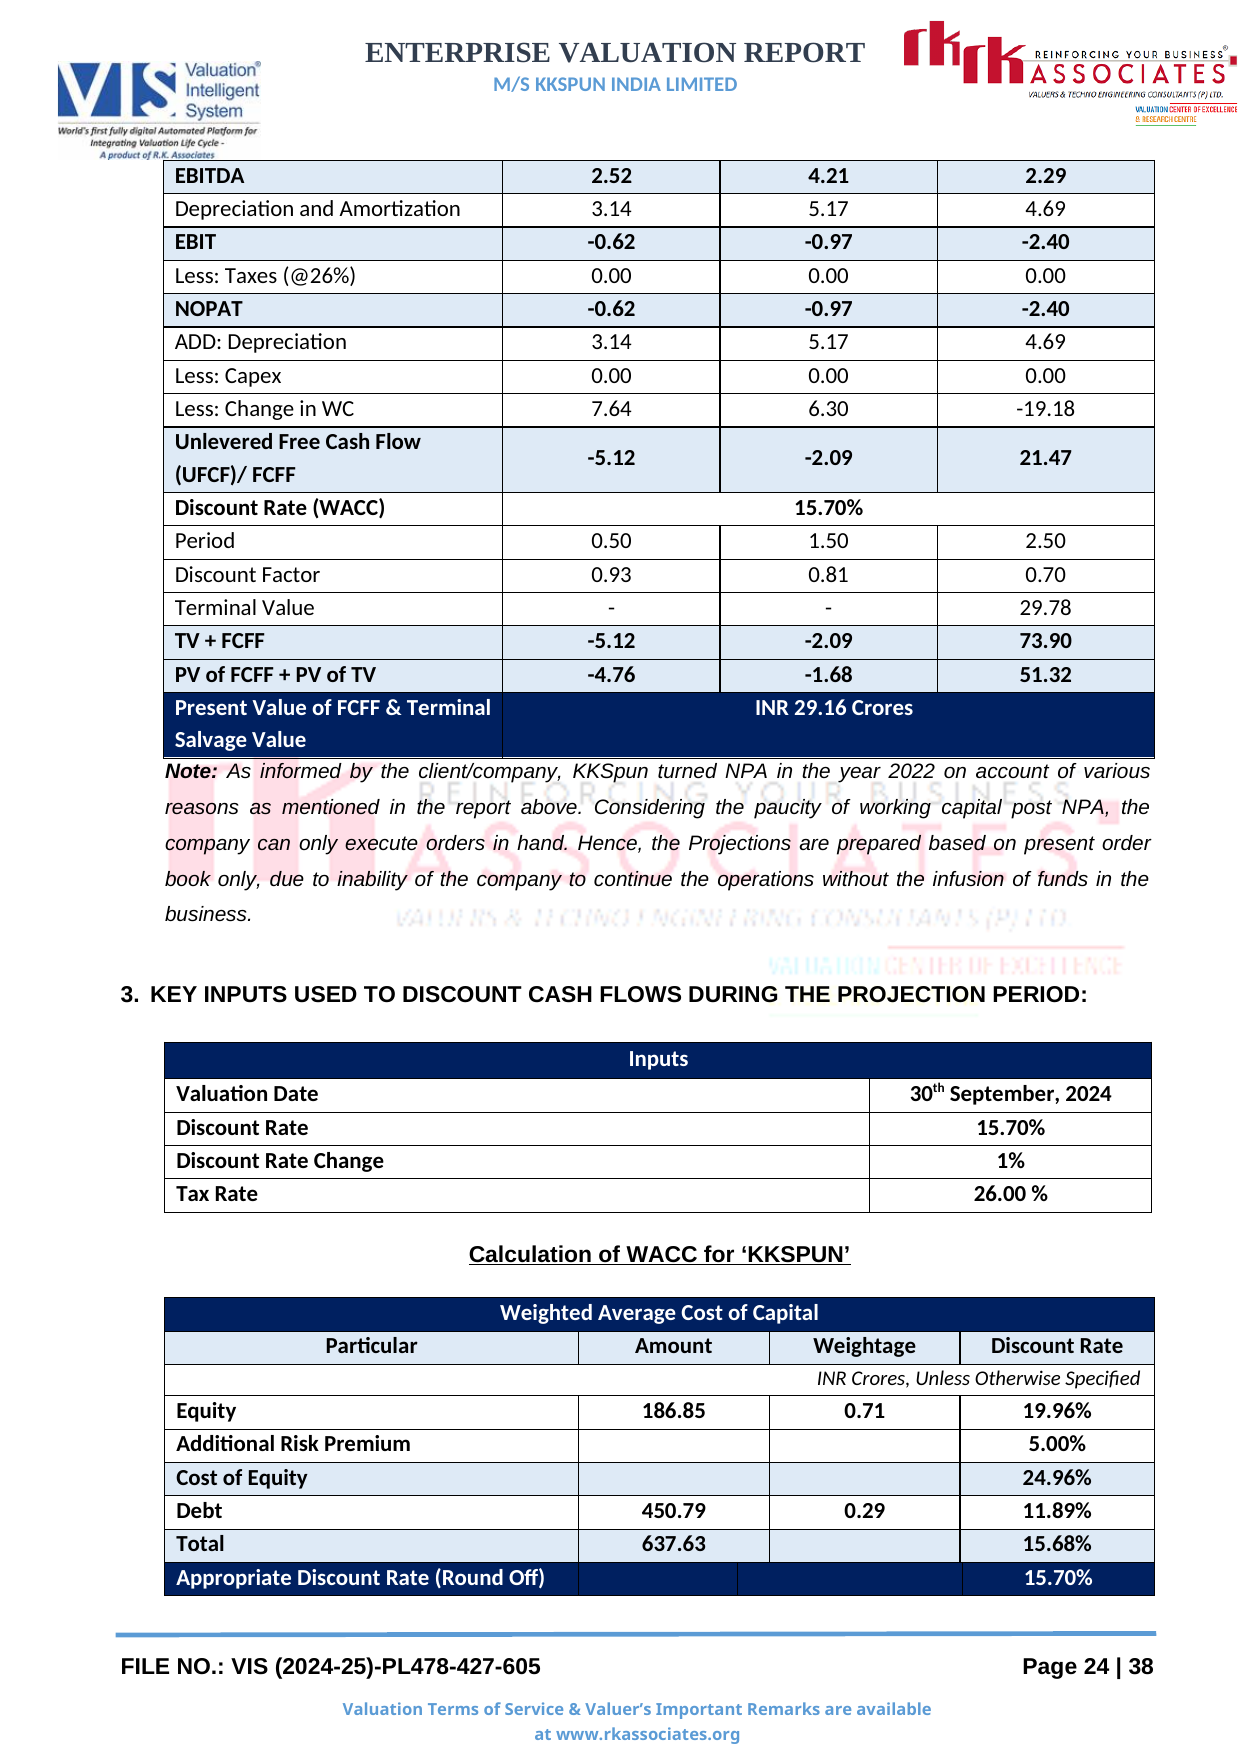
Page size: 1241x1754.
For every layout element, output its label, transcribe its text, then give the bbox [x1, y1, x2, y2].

table_cell Equity [165, 1396, 578, 1428]
table_cell 0.00 [938, 261, 1154, 293]
table_cell 0.81 [721, 560, 937, 592]
table_cell 637.63 [579, 1530, 769, 1562]
table_cell [770, 1463, 959, 1495]
table_cell INR Crores, Unless Otherwise Specified [165, 1365, 1154, 1395]
picture [898, 14, 1237, 125]
table_cell 0.00 [938, 361, 1154, 393]
table_cell -1.68 [721, 660, 937, 692]
table_cell [579, 1563, 737, 1595]
table_cell TV + FCFF [164, 626, 502, 659]
table_cell 24.96% [961, 1463, 1154, 1495]
table_cell Particular [165, 1332, 578, 1364]
table_cell -2.09 [721, 626, 937, 659]
table_cell 15.70% [503, 493, 1154, 525]
table_cell 0.00 [503, 261, 719, 293]
table_cell 19.96% [961, 1396, 1154, 1428]
table_cell 26.00 % [870, 1179, 1151, 1212]
table_cell 2.50 [938, 526, 1154, 559]
table_cell [770, 1530, 959, 1562]
table_cell 11.89% [961, 1496, 1154, 1528]
table_cell PV of FCFF + PV of TV [164, 660, 502, 692]
table_cell 6.30 [721, 394, 937, 426]
table_cell 0.93 [503, 560, 719, 592]
table_cell Present Value of FCFF & Terminal Salvage Value [164, 693, 502, 757]
text Calculation of WACC for ‘KKSPUN’ [165, 1241, 1154, 1267]
table_cell Total [165, 1530, 578, 1562]
table_cell -2.40 [938, 294, 1154, 326]
table_cell Discount Rate [961, 1332, 1154, 1364]
table_cell 2.52 [503, 161, 719, 193]
table_cell 7.64 [503, 394, 719, 426]
table_cell 5.17 [721, 328, 937, 360]
table_cell - [503, 593, 719, 625]
table_cell INR 29.16 Crores [503, 693, 1154, 757]
table_cell Debt [165, 1496, 578, 1528]
table_cell 0.00 [503, 361, 719, 393]
table_header Inputs [165, 1043, 1151, 1078]
table_cell 1% [870, 1146, 1151, 1178]
table_cell -19.18 [938, 394, 1154, 426]
table_cell 0.70 [938, 560, 1154, 592]
table_cell ADD: Depreciation [164, 328, 502, 360]
table_cell 186.85 [579, 1396, 769, 1428]
table_cell -5.12 [503, 626, 719, 659]
table_cell [579, 1430, 769, 1462]
table_cell 0.00 [721, 361, 937, 393]
table_cell EBITDA [164, 161, 502, 193]
table_cell 15.68% [961, 1530, 1154, 1562]
table_cell Discount Factor [164, 560, 502, 592]
table_cell 15.70% [870, 1113, 1151, 1145]
table_cell 3.14 [503, 328, 719, 360]
table_cell Less: Taxes (@26%) [164, 261, 502, 293]
table_cell 450.79 [579, 1496, 769, 1528]
table_cell Discount Rate [165, 1113, 869, 1145]
table_cell Depreciation and Amortization [164, 194, 502, 226]
table_cell 5.17 [721, 194, 937, 226]
table_cell 4.69 [938, 194, 1154, 226]
table_cell 5.00% [961, 1430, 1154, 1462]
table_cell 4.21 [721, 161, 937, 193]
table_cell 73.90 [938, 626, 1154, 659]
table_cell Appropriate Discount Rate (Round Off) [165, 1563, 578, 1595]
table_cell Discount Rate (WACC) [164, 493, 502, 525]
table_cell [579, 1463, 769, 1495]
table_cell [738, 1563, 962, 1595]
table_cell -0.97 [721, 228, 937, 260]
table_cell -2.40 [938, 228, 1154, 260]
table_cell Amount [579, 1332, 769, 1364]
table_cell -0.97 [721, 294, 937, 326]
list KEY INPUTS USED TO DISCOUNT CASH FLOWS DURING THE PROJECTION PERIOD: [120, 981, 1154, 1007]
table_cell Additional Risk Premium [165, 1430, 578, 1462]
table_cell 15.70% [963, 1563, 1154, 1595]
table_cell 2.29 [938, 161, 1154, 193]
table_cell 0.71 [770, 1396, 959, 1428]
table_cell EBIT [164, 228, 502, 260]
table_cell Less: Change in WC [164, 394, 502, 426]
table_cell Less: Capex [164, 361, 502, 393]
table_cell -5.12 [503, 428, 719, 492]
table_cell - [721, 593, 937, 625]
table_cell 0.50 [503, 526, 719, 559]
table_cell Valuation Date [165, 1079, 869, 1112]
table_cell 29.78 [938, 593, 1154, 625]
table_cell NOPAT [164, 294, 502, 326]
table_cell 51.32 [938, 660, 1154, 692]
table_cell -4.76 [503, 660, 719, 692]
table_header Weighted Average Cost of Capital [165, 1298, 1154, 1331]
table_cell Period [164, 526, 502, 559]
table_cell 3.14 [503, 194, 719, 226]
table_cell -0.62 [503, 228, 719, 260]
table_cell Cost of Equity [165, 1463, 578, 1495]
table_cell [770, 1430, 959, 1462]
table_cell 0.00 [721, 261, 937, 293]
table_cell Discount Rate Change [165, 1146, 869, 1178]
table_cell 4.69 [938, 328, 1154, 360]
table_cell Terminal Value [164, 593, 502, 625]
picture [57, 61, 261, 160]
table_cell -2.09 [721, 428, 937, 492]
table_cell 30th September, 2024 [870, 1079, 1151, 1112]
table_cell -0.62 [503, 294, 719, 326]
table_cell 1.50 [721, 526, 937, 559]
table_cell Unlevered Free Cash Flow (UFCF)/ FCFF [164, 428, 502, 492]
text Note: As informed by the client/company, KKSpun turned NPA in the year 2022 on account of various reasons as mentioned in the report above. Considering the paucity of working capital post NPA, the company can only execute orders in hand. Hence, the Projections are prepared based on present order book only, due to inability of the company to continue the operations without the infusion of funds in the business. [165, 759, 1154, 926]
table_cell 0.29 [770, 1496, 959, 1528]
table_cell Weightage [770, 1332, 959, 1364]
table_cell 21.47 [938, 428, 1154, 492]
table_cell Tax Rate [165, 1179, 869, 1212]
